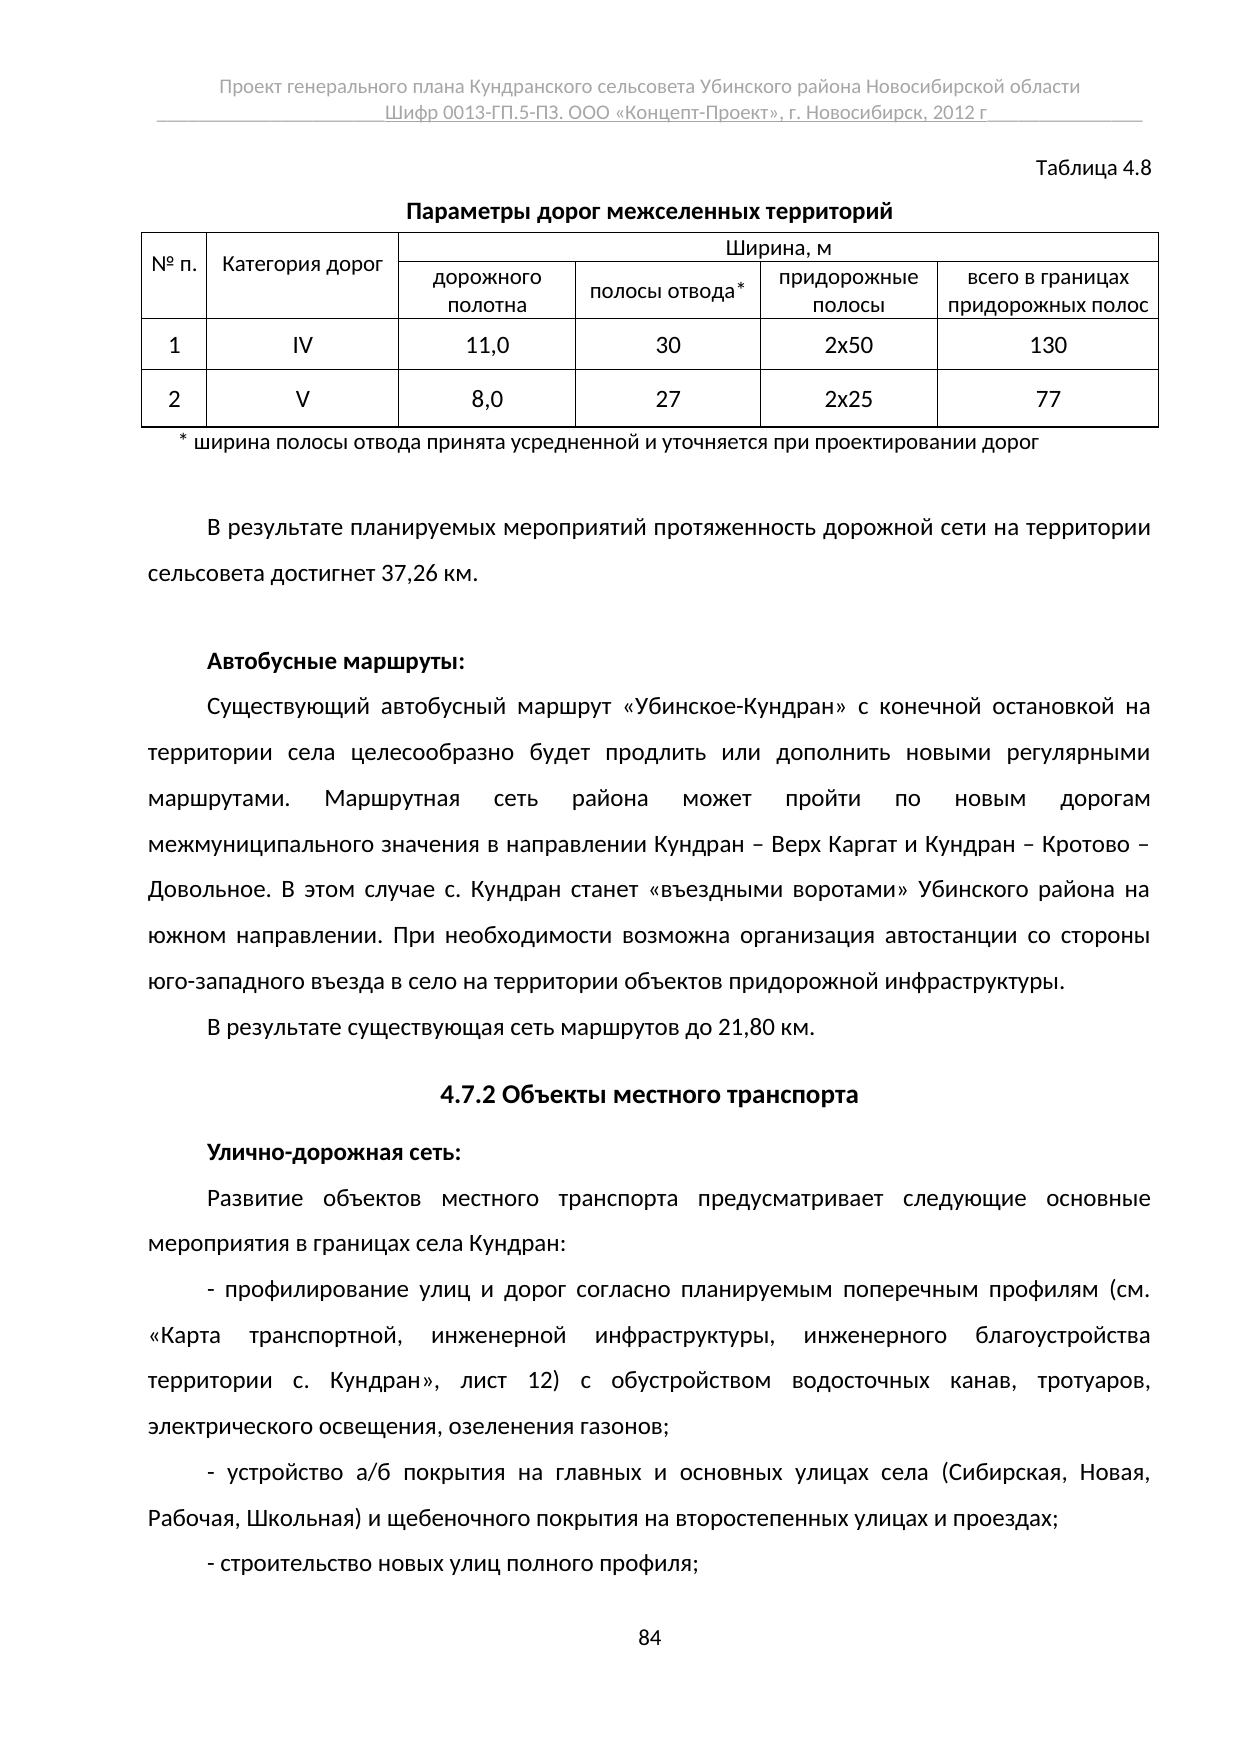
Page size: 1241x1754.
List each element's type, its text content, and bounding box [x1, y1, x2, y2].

text Параметры дорог межселенных территорий [148, 195, 1152, 226]
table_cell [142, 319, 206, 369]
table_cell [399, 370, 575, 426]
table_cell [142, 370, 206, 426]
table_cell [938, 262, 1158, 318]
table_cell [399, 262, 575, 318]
subtitle 4.7.2 Объекты местного транспорта [148, 1077, 1152, 1110]
text В результате существующая сеть маршрутов до 21,80 км. [148, 1011, 1152, 1041]
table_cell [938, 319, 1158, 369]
text - профилирование улиц и дорог согласно планируемым поперечным профилям (см. «Карта транспортной, инженерной инфраструктуры, инженерного благоустройства территории с. Кундран», лист 12) с обустройством водосточных канав, тротуаров, электрического освещения, озеленения газонов; [148, 1273, 1152, 1441]
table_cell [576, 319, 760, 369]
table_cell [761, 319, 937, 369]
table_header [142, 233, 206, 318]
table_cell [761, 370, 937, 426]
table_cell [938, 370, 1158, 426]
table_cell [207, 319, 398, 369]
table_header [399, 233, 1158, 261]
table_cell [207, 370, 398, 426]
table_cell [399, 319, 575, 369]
text В результате планируемых мероприятий протяженность дорожной сети на территории сельсовета достигнет 37,26 км. [148, 511, 1152, 588]
text - устройство а/б покрытия на главных и основных улицах села (Сибирская, Новая, Рабочая, Школьная) и щебеночного покрытия на второстепенных улицах и проездах; [148, 1456, 1152, 1532]
subtitle Улично-дорожная сеть: [148, 1136, 1152, 1166]
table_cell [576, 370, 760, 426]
text Автобусные маршруты: [148, 645, 1152, 675]
title Таблица 4.8 [148, 153, 1152, 181]
text * ширина полосы отвода принята усредненной и уточняется при проектировании дорог [148, 428, 1152, 455]
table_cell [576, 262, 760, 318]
text Развитие объектов местного транспорта предусматривает следующие основные мероприятия в границах села Кундран: [148, 1182, 1152, 1258]
text Существующий автобусный маршрут «Убинское-Кундран» с конечной остановкой на территории села целесообразно будет продлить или дополнить новыми регулярными маршрутами. Маршрутная сеть района может пройти по новым дорогам межмуниципального значения в направлении Кундран – Верх Каргат и Кундран – Кротово – Довольное. В этом случае с. Кундран станет «въездными воротами» Убинского района на южном направлении. При необходимости возможна организация автостанции со стороны юго-западного въезда в село на территории объектов придорожной инфраструктуры. [148, 691, 1152, 995]
text - строительство новых улиц полного профиля; [148, 1547, 1152, 1578]
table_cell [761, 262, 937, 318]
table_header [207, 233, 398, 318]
